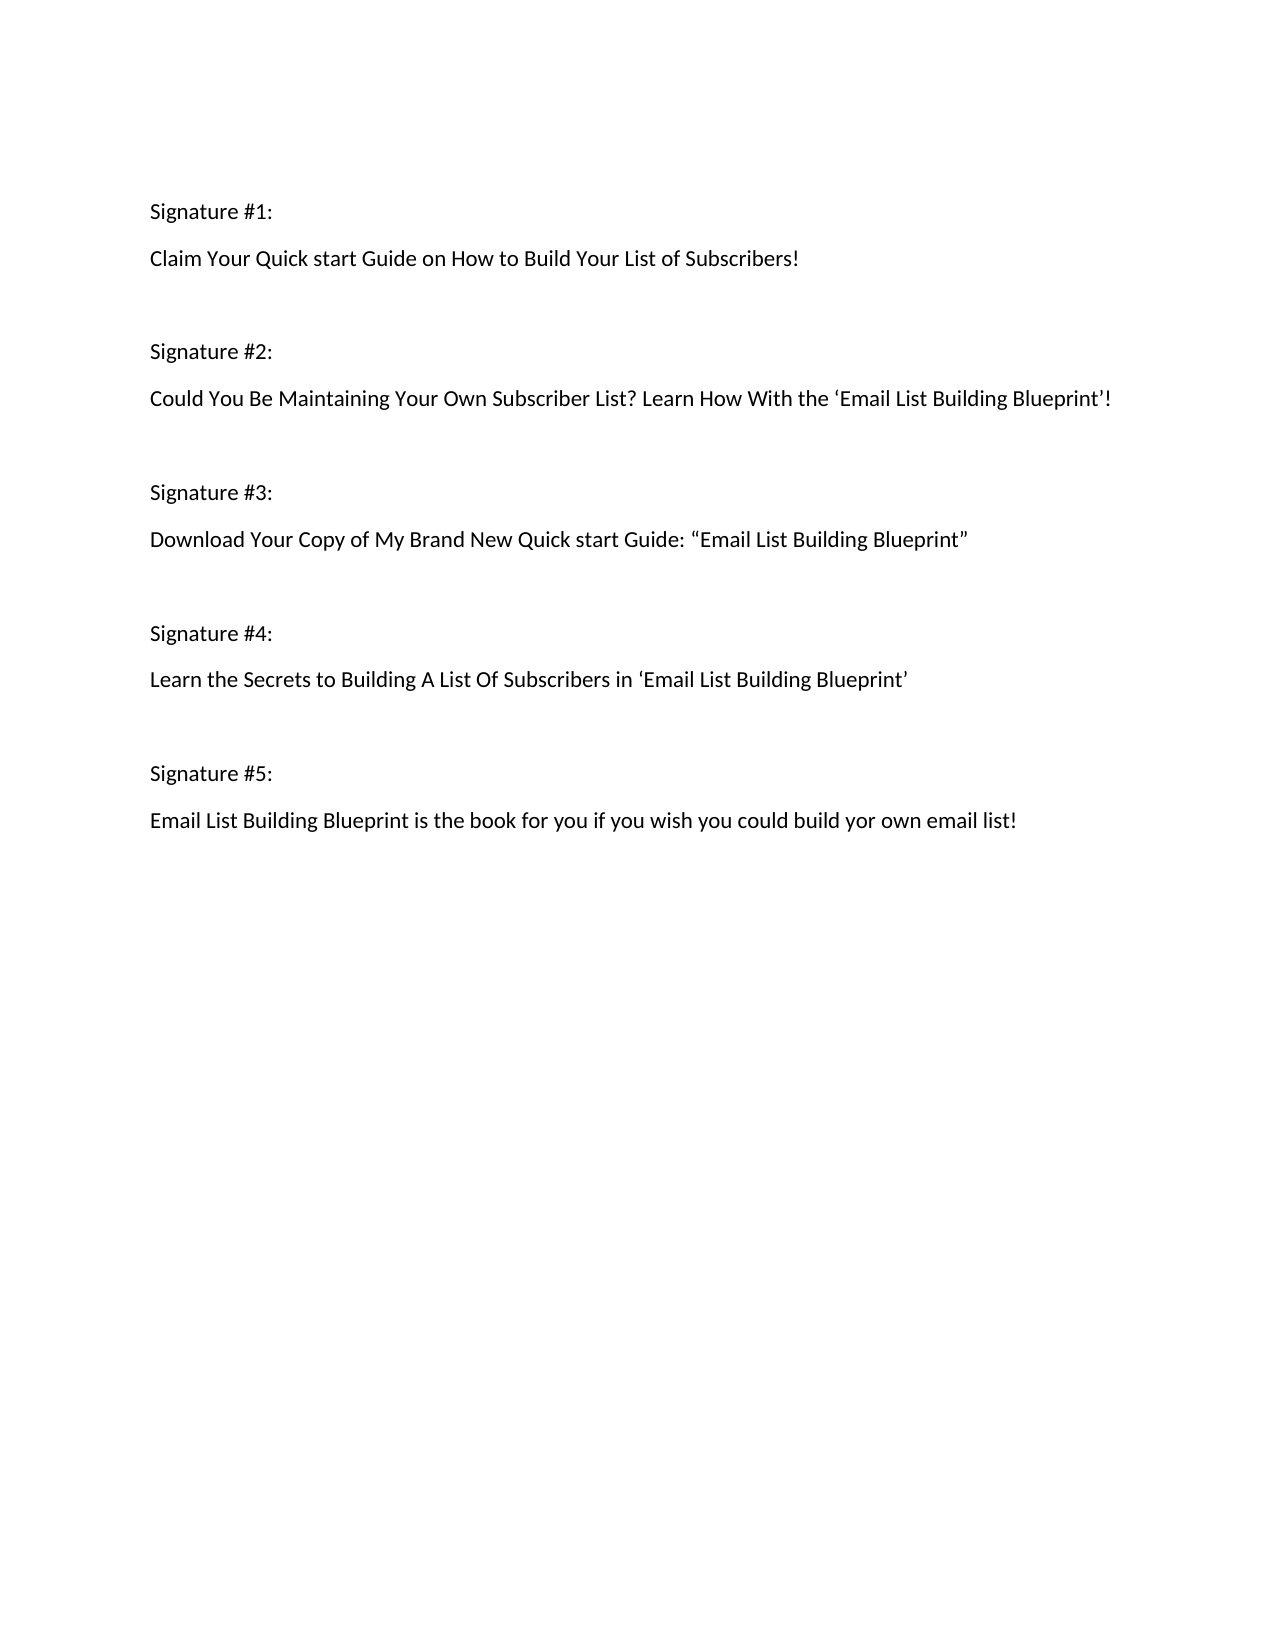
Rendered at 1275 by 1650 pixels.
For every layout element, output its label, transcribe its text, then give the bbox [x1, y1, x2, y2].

text Signature #2: [150, 337, 1125, 366]
text Email List Building Blueprint is the book for you if you wish you could build yor own email list! [150, 806, 1125, 834]
text Claim Your Quick start Guide on How to Build Your List of Subscribers! [150, 244, 1125, 272]
text Signature #3: [150, 478, 1125, 506]
text Signature #4: [150, 619, 1125, 647]
text Could You Be Maintaining Your Own Subscriber List? Learn How With the ‘Email List Building Blueprint’! [150, 384, 1125, 412]
text Download Your Copy of My Brand New Quick start Guide: “Email List Building Blueprint” [150, 525, 1125, 553]
text Learn the Secrets to Building A List Of Subscribers in ‘Email List Building Blueprint’ [150, 666, 1125, 694]
text Signature #1: [150, 197, 1125, 225]
text Signature #5: [150, 759, 1125, 787]
